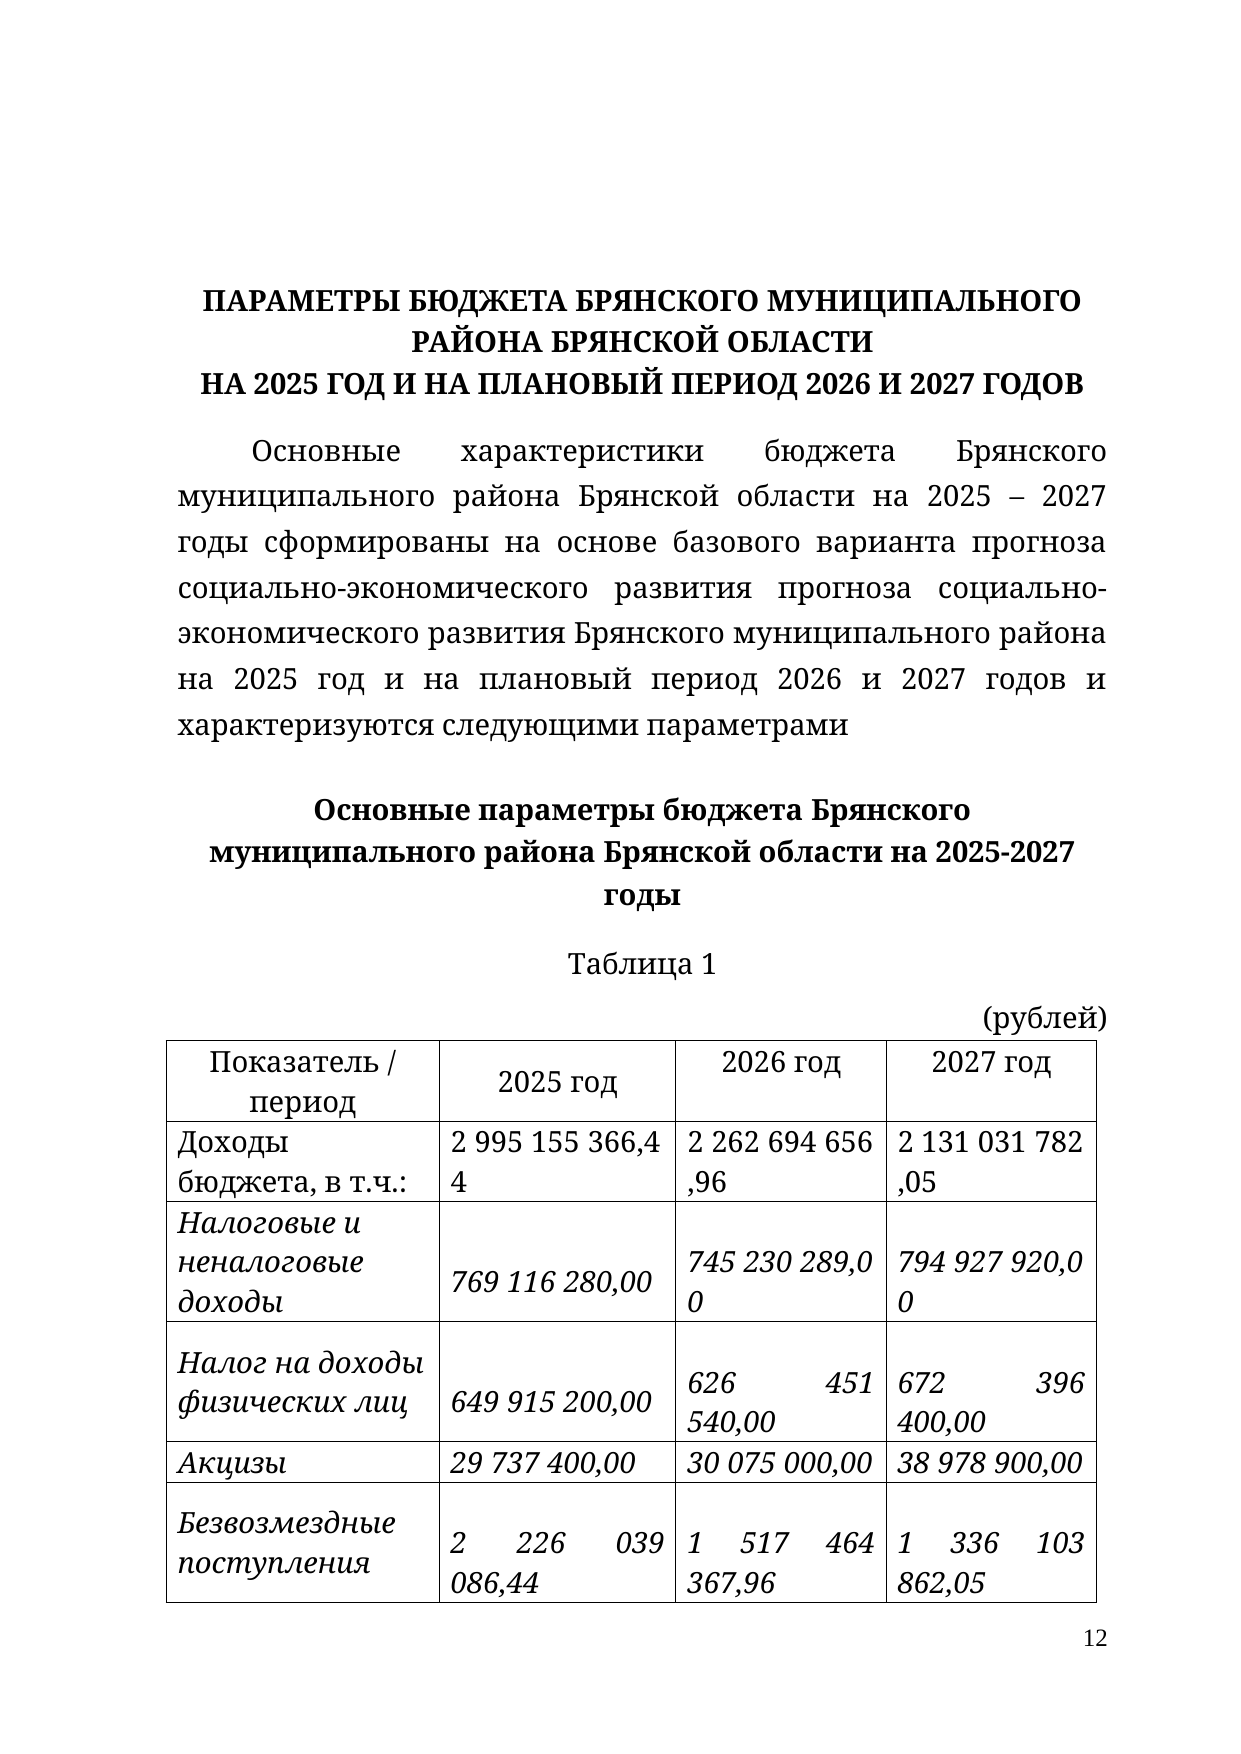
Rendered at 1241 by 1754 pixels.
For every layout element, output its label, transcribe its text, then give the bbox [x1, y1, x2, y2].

table_cell 745 230 289,00 [676, 1202, 886, 1321]
table_cell 29 737 400,00 [440, 1442, 675, 1482]
text Основные характеристики бюджета Брянского муниципального района Брянской области на 2025 – 2027 годы сформированы на основе базового варианта прогноза социально-экономического развития прогноза социально-экономического развития Брянского муниципального района на 2025 год и на плановый период 2026 и 2027 годов и характеризуются следующими параметрами [177, 430, 1107, 743]
text Основные параметры бюджета Брянского муниципального района Брянской области на 2025-2027 годы [177, 789, 1107, 913]
table_cell 769 116 280,00 [440, 1202, 675, 1321]
table_cell 2 262 694 656,96 [676, 1122, 886, 1201]
table_cell 2 131 031 782,05 [887, 1122, 1096, 1201]
table_cell Налог на доходы физических лиц [167, 1322, 439, 1441]
table_cell Безвозмездные поступления [167, 1483, 439, 1602]
table_cell 2 995 155 366,44 [440, 1122, 675, 1201]
text ПАРАМЕТРЫ БЮДЖЕТА БРЯНСКОГО МУНИЦИПАЛЬНОГО РАЙОНА БРЯНСКОЙ ОБЛАСТИ НА 2025 ГОД И НА ПЛАНОВЫЙ ПЕРИОД 2026 И 2027 ГОДОВ [177, 280, 1107, 403]
text (рублей) [177, 998, 1107, 1037]
table_cell Доходы бюджета, в т.ч.: [167, 1122, 439, 1201]
table_header 2026 год [676, 1041, 886, 1121]
table_cell 626 451 540,00 [676, 1322, 886, 1441]
table_cell Акцизы [167, 1442, 439, 1482]
table_cell 794 927 920,00 [887, 1202, 1096, 1321]
table_cell 2 226 039 086,44 [440, 1483, 675, 1602]
table_header 2027 год [887, 1041, 1096, 1121]
table_cell 30 075 000,00 [676, 1442, 886, 1482]
table_header 2025 год [440, 1041, 675, 1121]
table_cell 38 978 900,00 [887, 1442, 1096, 1482]
text Таблица 1 [177, 916, 1107, 983]
table_cell 649 915 200,00 [440, 1322, 675, 1441]
table_cell 1 336 103 862,05 [887, 1483, 1096, 1602]
table_header Показатель / период [167, 1041, 439, 1121]
table_cell 1 517 464 367,96 [676, 1483, 886, 1602]
table_cell Налоговые и неналоговые доходы [167, 1202, 439, 1321]
table_cell 672 396 400,00 [887, 1322, 1096, 1441]
